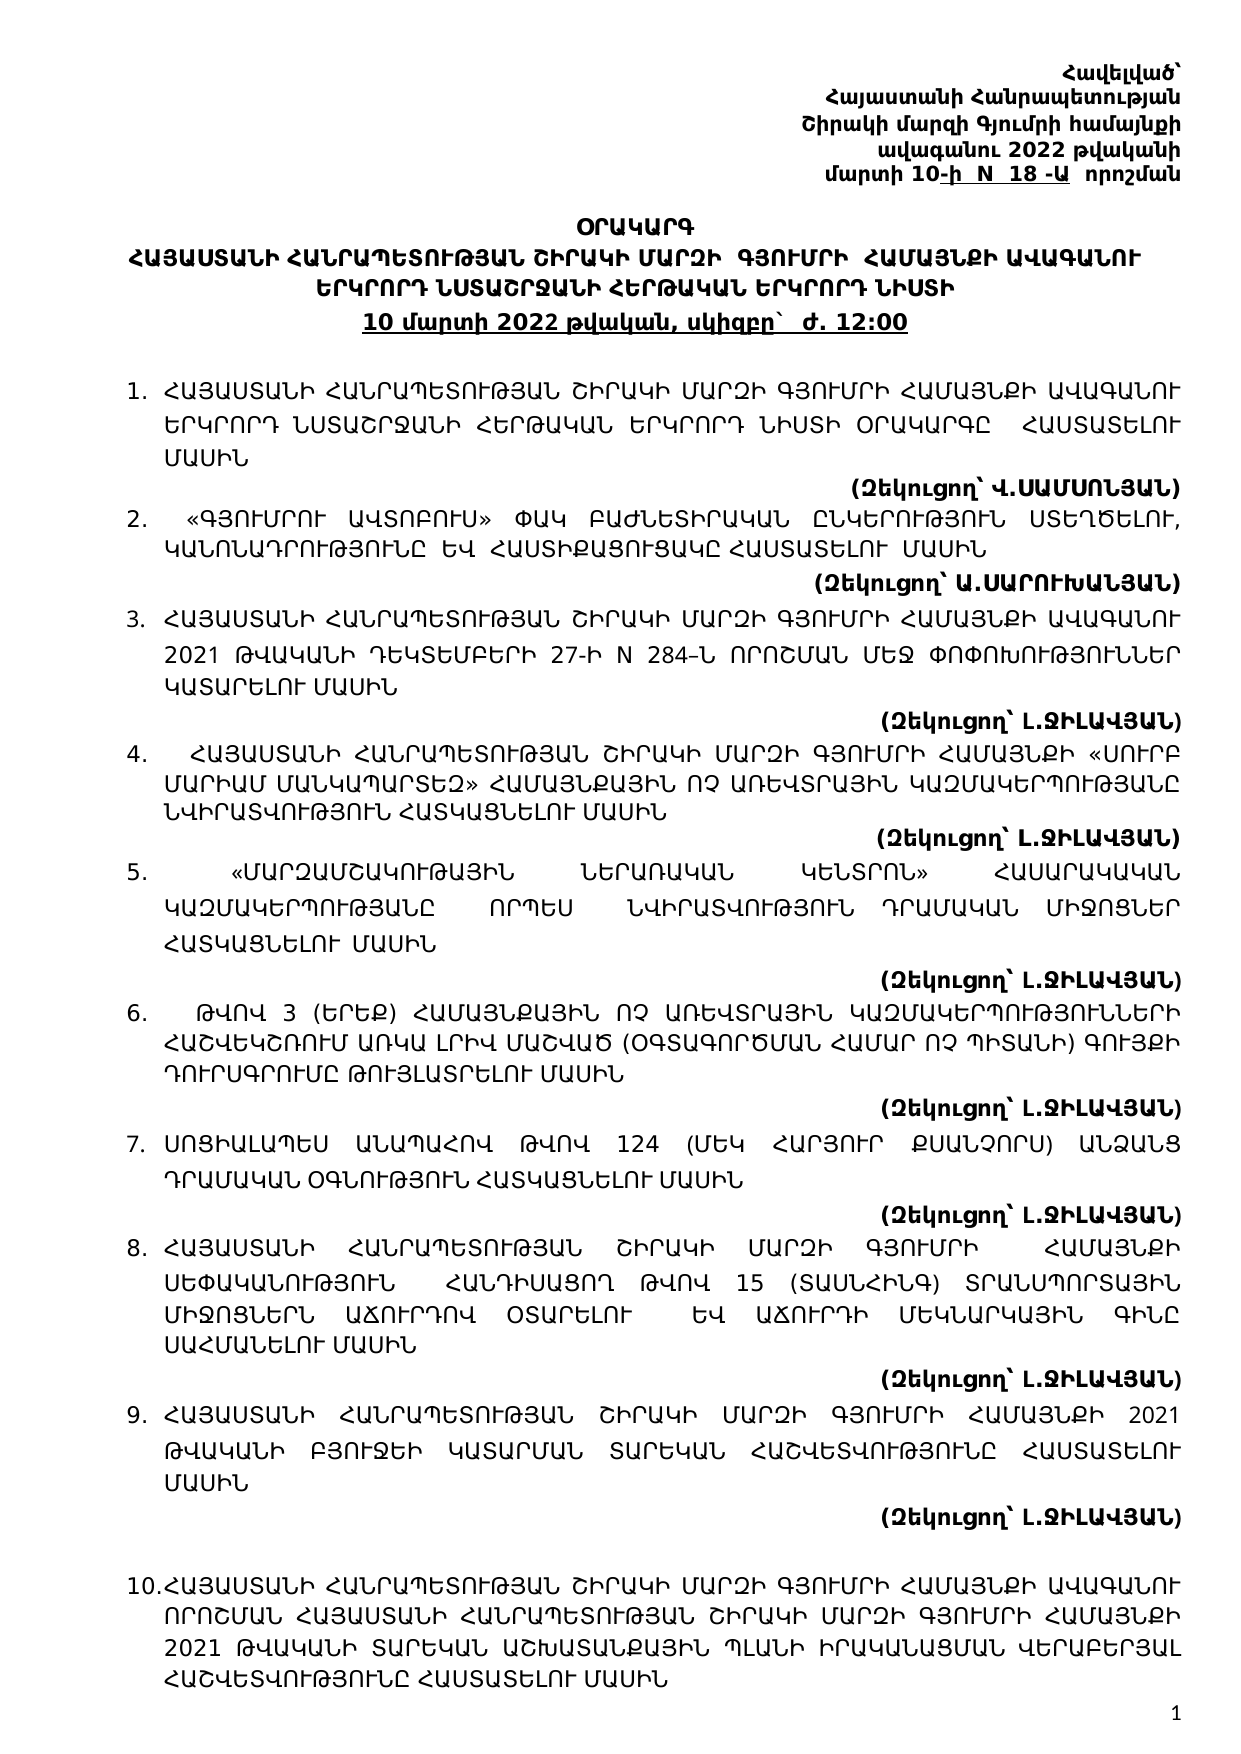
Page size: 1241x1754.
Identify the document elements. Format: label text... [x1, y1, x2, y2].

text ՕՐԱԿԱՐԳ [89, 214, 1181, 241]
list «ԳՅՈՒՄՐՈՒ ԱՎՏՈԲՈՒՍ» ՓԱԿ ԲԱԺՆԵՏԻՐԱԿԱՆ ԸՆԿԵՐՈՒԹՅՈՒՆ ՍՏԵՂԾԵԼՈՒ, ԿԱՆՈՆԱԴՐՈՒԹՅՈՒՆԸ ԵՎ ՀԱՍՏԻՔԱՑՈՒՑԱԿԸ ՀԱՍՏԱՏԵԼՈՒ ՄԱՍԻՆ [126, 506, 1181, 563]
list ՀԱՅԱՍՏԱՆԻ ՀԱՆՐԱՊԵՏՈՒԹՅԱՆ ՇԻՐԱԿԻ ՄԱՐԶԻ ԳՅՈՒՄՐԻ ՀԱՄԱՅՆՔԻ «ՍՈՒՐԲ ՄԱՐԻԱՄ ՄԱՆԿԱՊԱՐՏԵԶ» ՀԱՄԱՅՆՔԱՅԻՆ ՈՉ ԱՌԵՎՏՐԱՅԻՆ ԿԱԶՄԱԿԵՐՊՈՒԹՅԱՆԸ ՆՎԻՐԱՏՎՈՒԹՅՈՒՆ ՀԱՏԿԱՑՆԵԼՈՒ ՄԱՍԻՆ [126, 741, 1181, 825]
text (Զեկուցող՝ L.ՋԻԼԱՎՅԱՆ) [126, 705, 1181, 736]
text (Զեկուցող՝ Ա.ՍԱՐՈՒԽԱՆՅԱՆ) [126, 567, 1181, 598]
text մարտի 10-ի N 18 -Ա որոշման [89, 162, 1181, 186]
text (Զեկուցող՝ L.ՋԻԼԱՎՅԱՆ) [89, 1199, 1181, 1231]
text Հայաստանի Հանրապետության [89, 85, 1181, 109]
list ՀԱՅԱՍՏԱՆԻ ՀԱՆՐԱՊԵՏՈՒԹՅԱՆ ՇԻՐԱԿԻ ՄԱՐԶԻ ԳՅՈՒՄՐԻ ՀԱՄԱՅՆՔԻ ԱՎԱԳԱՆՈՒ 2021 ԹՎԱԿԱՆԻ ԴԵԿՏԵՄԲԵՐԻ 27-Ի N 284–Ն ՈՐՈՇՄԱՆ ՄԵՋ ՓՈՓՈԽՈՒԹՅՈՒՆՆԵՐ ԿԱՏԱՐԵԼՈՒ ՄԱՍԻՆ [126, 603, 1181, 701]
list ՀԱՅԱՍՏԱՆԻ ՀԱՆՐԱՊԵՏՈՒԹՅԱՆ ՇԻՐԱԿԻ ՄԱՐԶԻ ԳՅՈՒՄՐԻ ՀԱՄԱՅՆՔԻ 2021 ԹՎԱԿԱՆԻ ԲՅՈՒՋԵԻ ԿԱՏԱՐՄԱՆ ՏԱՐԵԿԱՆ ՀԱՇՎԵՏՎՈՒԹՅՈՒՆԸ ՀԱՍՏԱՏԵԼՈՒ ՄԱՍԻՆ [126, 1399, 1181, 1497]
list (Զեկուցող՝ L.ՋԻԼԱՎՅԱՆ) [164, 964, 1181, 995]
text (Զեկուցող՝ L.ՋԻԼԱՎՅԱՆ) [126, 1092, 1181, 1123]
list ՍՈՑԻԱԼԱՊԵՍ ԱՆԱՊԱՀՈՎ ԹՎՈՎ 124 (ՄԵԿ ՀԱՐՅՈՒՐ ՔՍԱՆՉՈՐՍ) ԱՆՁԱՆՑ ԴՐԱՄԱԿԱՆ ՕԳՆՈՒԹՅՈՒՆ ՀԱՏԿԱՑՆԵԼՈՒ ՄԱՍԻՆ [126, 1128, 1181, 1195]
text ՀԱՅԱՍՏԱՆԻ ՀԱՆՐԱՊԵՏՈՒԹՅԱՆ ՇԻՐԱԿԻ ՄԱՐԶԻ ԳՅՈՒՄՐԻ ՀԱՄԱՅՆՔԻ ԱՎԱԳԱՆՈՒ ԵՐԿՐՈՐԴ ՆՍՏԱՇՐՋԱՆԻ ՀԵՐԹԱԿԱՆ ԵՐԿՐՈՐԴ ՆԻՍՏԻ [89, 245, 1181, 302]
text (Զեկուցող՝ L.ՋԻԼԱՎՅԱՆ) [89, 825, 1181, 852]
list ՀԱՅԱՍՏԱՆԻ ՀԱՆՐԱՊԵՏՈՒԹՅԱՆ ՇԻՐԱԿԻ ՄԱՐԶԻ ԳՅՈՒՄՐԻ ՀԱՄԱՅՆՔԻ ԱՎԱԳԱՆՈՒ ԵՐԿՐՈՐԴ ՆՍՏԱՇՐՋԱՆԻ ՀԵՐԹԱԿԱՆ ԵՐԿՐՈՐԴ ՆԻՍՏԻ ՕՐԱԿԱՐԳԸ ՀԱՍՏԱՏԵԼՈՒ ՄԱՍԻՆ [126, 378, 1181, 471]
list ՀԱՅԱՍՏԱՆԻ ՀԱՆՐԱՊԵՏՈՒԹՅԱՆ ՇԻՐԱԿԻ ՄԱՐԶԻ ԳՅՈՒՄՐԻ ՀԱՄԱՅՆՔԻ ԱՎԱԳԱՆՈՒ ՈՐՈՇՄԱՆ ՀԱՅԱՍՏԱՆԻ ՀԱՆՐԱՊԵՏՈՒԹՅԱՆ ՇԻՐԱԿԻ ՄԱՐԶԻ ԳՅՈՒՄՐԻ ՀԱՄԱՅՆՔԻ 2021 ԹՎԱԿԱՆԻ ՏԱՐԵԿԱՆ ԱՇԽԱՏԱՆՔԱՅԻՆ ՊԼԱՆԻ ԻՐԱԿԱՆԱՑՄԱՆ ՎԵՐԱԲԵՐՅԱԼ ՀԱՇՎԵՏՎՈՒԹՅՈՒՆԸ ՀԱՍՏԱՏԵԼՈՒ ՄԱՍԻՆ [126, 1573, 1181, 1693]
list ՀԱՅԱՍՏԱՆԻ ՀԱՆՐԱՊԵՏՈՒԹՅԱՆ ՇԻՐԱԿԻ ՄԱՐԶԻ ԳՅՈՒՄՐԻ ՀԱՄԱՅՆՔԻ ՍԵՓԱԿԱՆՈՒԹՅՈՒՆ ՀԱՆԴԻՍԱՑՈՂ ԹՎՈՎ 15 (ՏԱՍՆՀԻՆԳ) ՏՐԱՆՍՊՈՐՏԱՅԻՆ ՄԻՋՈՑՆԵՐՆ ԱՃՈՒՐԴՈՎ ՕՏԱՐԵԼՈՒ ԵՎ ԱՃՈՒՐԴԻ ՄԵԿՆԱՐԿԱՅԻՆ ԳԻՆԸ ՍԱՀՄԱՆԵԼՈՒ ՄԱՍԻՆ [126, 1235, 1181, 1359]
list ԹՎՈՎ 3 (ԵՐԵՔ) ՀԱՄԱՅՆՔԱՅԻՆ ՈՉ ԱՌԵՎՏՐԱՅԻՆ ԿԱԶՄԱԿԵՐՊՈՒԹՅՈՒՆՆԵՐԻ ՀԱՇՎԵԿՇՌՈՒՄ ԱՌԿԱ ԼՐԻՎ ՄԱՇՎԱԾ (ՕԳՏԱԳՈՐԾՄԱՆ ՀԱՄԱՐ ՈՉ ՊԻՏԱՆԻ) ԳՈՒՅՔԻ ԴՈՒՐՍԳՐՈՒՄԸ ԹՈՒՅԼԱՏՐԵԼՈՒ ՄԱՍԻՆ [126, 1000, 1181, 1088]
text Հավելված՝ [89, 61, 1181, 85]
text ավագանու 2022 թվականի [89, 138, 1181, 162]
text 10 մարտի 2022 թվական, սկիզբը` ժ. 12:00 [89, 306, 1181, 337]
list «ՄԱՐԶԱՄՇԱԿՈՒԹԱՅԻՆ ՆԵՐԱՌԱԿԱՆ ԿԵՆՏՐՈՆ» ՀԱՍԱՐԱԿԱԿԱՆ ԿԱԶՄԱԿԵՐՊՈՒԹՅԱՆԸ ՈՐՊԵՍ ՆՎԻՐԱՏՎՈՒԹՅՈՒՆ ԴՐԱՄԱԿԱՆ ՄԻՋՈՑՆԵՐ ՀԱՏԿԱՑՆԵԼՈՒ ՄԱՍԻՆ [126, 856, 1181, 959]
text (Զեկուցող՝ L.ՋԻԼԱՎՅԱՆ) [89, 1363, 1181, 1394]
text (Զեկուցող՝ L.ՋԻԼԱՎՅԱՆ) [126, 1501, 1181, 1532]
list (Զեկուցող՝ Վ.ՍԱՄՍՈՆՅԱՆ) [164, 475, 1181, 502]
text Շիրակի մարզի Գյումրի համայնքի [89, 109, 1181, 138]
